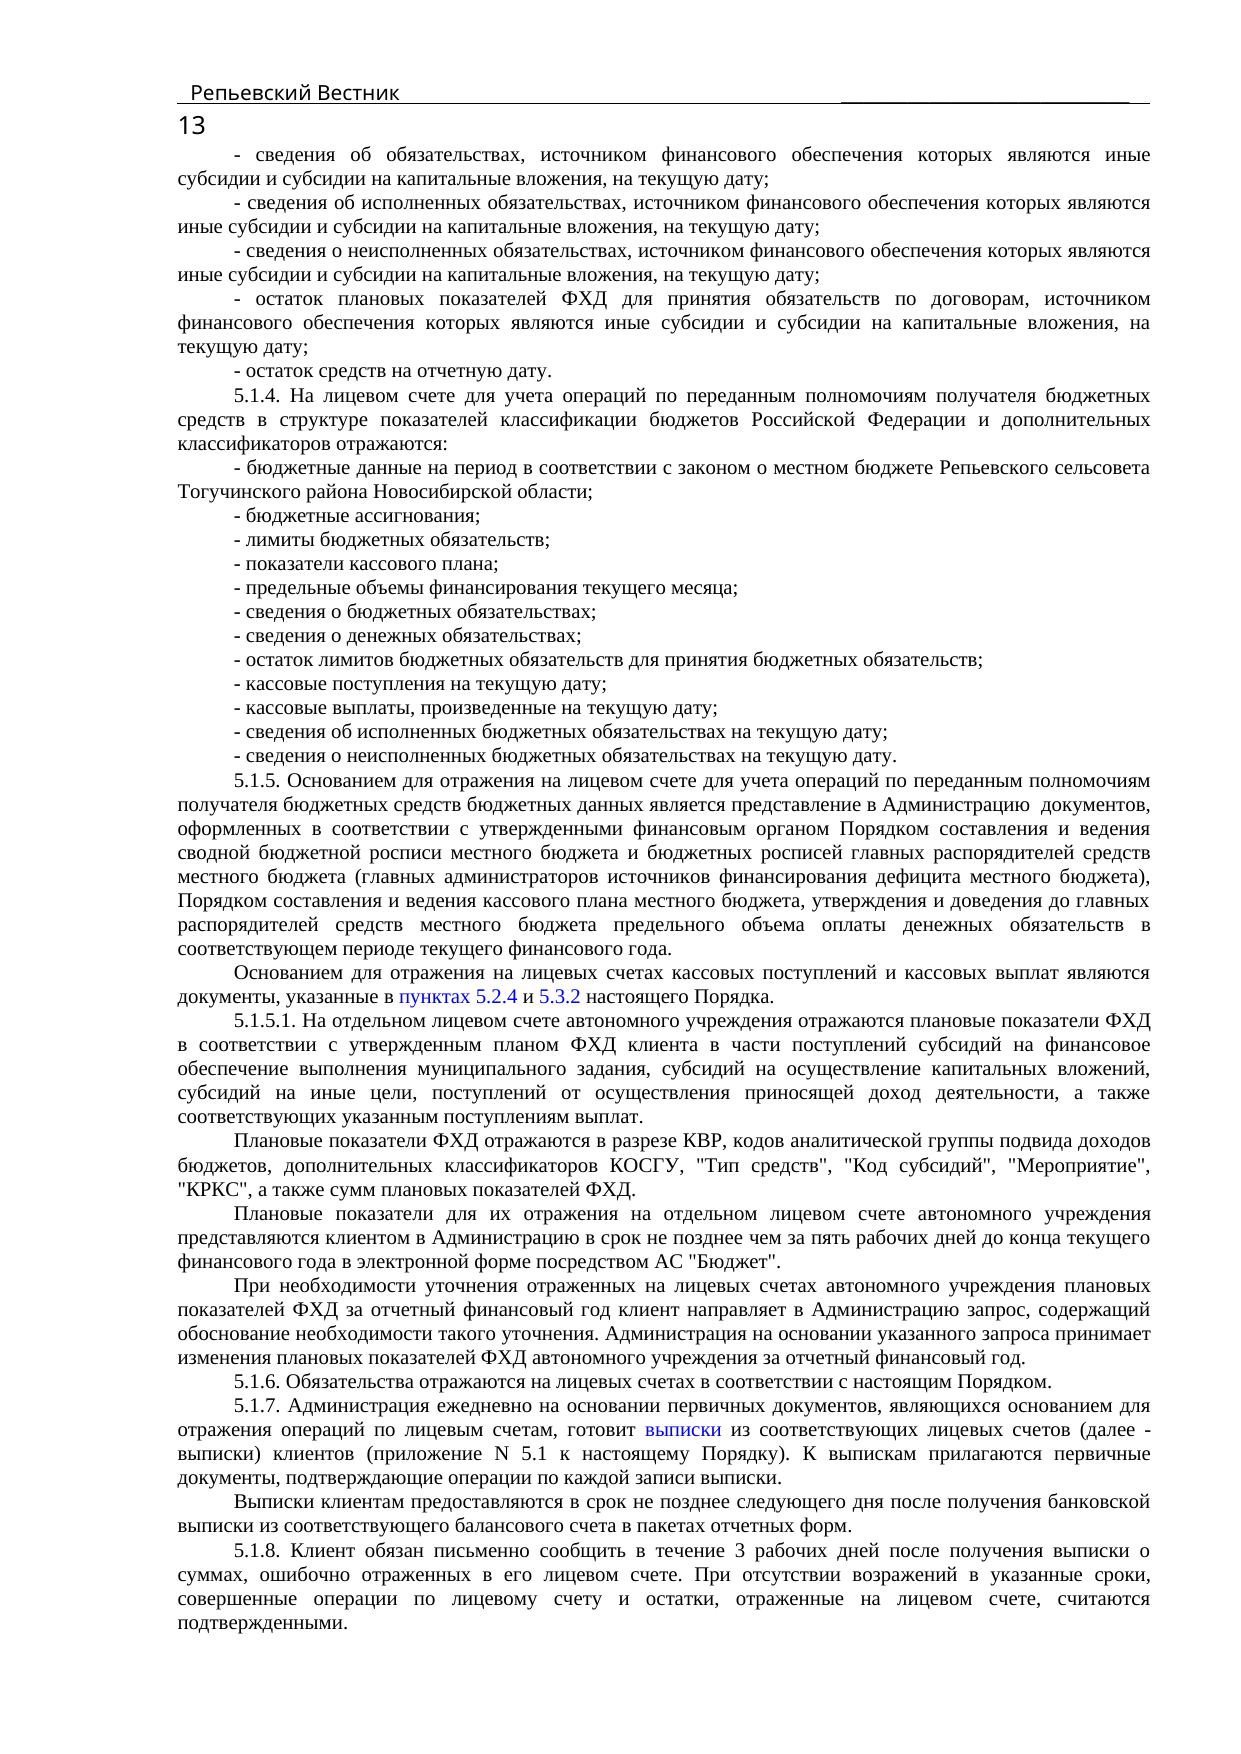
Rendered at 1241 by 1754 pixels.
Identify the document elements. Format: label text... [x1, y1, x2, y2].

text - кассовые поступления на текущую дату; [177, 671, 1152, 695]
text - бюджетные ассигнования; [177, 503, 1152, 527]
text 5.1.5. Основанием для отражения на лицевом счете для учета операций по переданным полномочиям получателя бюджетных средств бюджетных данных является представление в Администрацию документов, оформленных в соответствии с утвержденными финансовым органом Порядком составления и ведения сводной бюджетной росписи местного бюджета и бюджетных росписей главных распорядителей средств местного бюджета (главных администраторов источников финансирования дефицита местного бюджета), Порядком составления и ведения кассового плана местного бюджета, утверждения и доведения до главных распорядителей средств местного бюджета предельного объема оплаты денежных обязательств в соответствующем периоде текущего финансового года. [177, 767, 1152, 960]
text При необходимости уточнения отраженных на лицевых счетах автономного учреждения плановых показателей ФХД за отчетный финансовый год клиент направляет в Администрацию запрос, содержащий обоснование необходимости такого уточнения. Администрация на основании указанного запроса принимает изменения плановых показателей ФХД автономного учреждения за отчетный финансовый год. [177, 1273, 1152, 1369]
text - предельные объемы финансирования текущего месяца; [177, 575, 1152, 599]
text 5.1.5.1. На отдельном лицевом счете автономного учреждения отражаются плановые показатели ФХД в соответствии с утвержденным планом ФХД клиента в части поступлений субсидий на финансовое обеспечение выполнения муниципального задания, субсидий на осуществление капитальных вложений, субсидий на иные цели, поступлений от осуществления приносящей доход деятельности, а также соответствующих указанным поступлениям выплат. [177, 1008, 1152, 1128]
text - сведения о денежных обязательствах; [177, 623, 1152, 647]
text Плановые показатели для их отражения на отдельном лицевом счете автономного учреждения представляются клиентом в Администрацию в срок не позднее чем за пять рабочих дней до конца текущего финансового года в электронной форме посредством АС "Бюджет". [177, 1201, 1152, 1273]
text - показатели кассового плана; [177, 551, 1152, 575]
text - сведения о неисполненных бюджетных обязательствах на текущую дату. [177, 743, 1152, 767]
text - сведения об исполненных обязательствах, источником финансового обеспечения которых являются иные субсидии и субсидии на капитальные вложения, на текущую дату; [177, 190, 1152, 238]
text - остаток лимитов бюджетных обязательств для принятия бюджетных обязательств; [177, 647, 1152, 671]
text 5.1.4. На лицевом счете для учета операций по переданным полномочиям получателя бюджетных средств в структуре показателей классификации бюджетов Российской Федерации и дополнительных классификаторов отражаются: [177, 382, 1152, 455]
text 5.1.7. Администрация ежедневно на основании первичных документов, являющихся основанием для отражения операций по лицевым счетам, готовит выписки из соответствующих лицевых счетов (далее - выписки) клиентов (приложение N 5.1 к настоящему Порядку). К выпискам прилагаются первичные документы, подтверждающие операции по каждой записи выписки. [177, 1393, 1152, 1489]
text Плановые показатели ФХД отражаются в разрезе КВР, кодов аналитической группы подвида доходов бюджетов, дополнительных классификаторов КОСГУ, "Тип средств", "Код субсидий", "Мероприятие", "КРКС", а также сумм плановых показателей ФХД. [177, 1128, 1152, 1201]
text - кассовые выплаты, произведенные на текущую дату; [177, 695, 1152, 719]
text - сведения о неисполненных обязательствах, источником финансового обеспечения которых являются иные субсидии и субсидии на капитальные вложения, на текущую дату; [177, 238, 1152, 286]
text 5.1.6. Обязательства отражаются на лицевых счетах в соответствии с настоящим Порядком. [177, 1369, 1152, 1393]
text Основанием для отражения на лицевых счетах кассовых поступлений и кассовых выплат являются документы, указанные в пунктах 5.2.4 и 5.3.2 настоящего Порядка. [177, 960, 1152, 1008]
text - остаток средств на отчетную дату. [177, 358, 1152, 382]
text - лимиты бюджетных обязательств; [177, 527, 1152, 551]
text - сведения о бюджетных обязательствах; [177, 599, 1152, 623]
text - остаток плановых показателей ФХД для принятия обязательств по договорам, источником финансового обеспечения которых являются иные субсидии и субсидии на капитальные вложения, на текущую дату; [177, 286, 1152, 358]
text 5.1.8. Клиент обязан письменно сообщить в течение 3 рабочих дней после получения выписки о суммах, ошибочно отраженных в его лицевом счете. При отсутствии возражений в указанные сроки, совершенные операции по лицевому счету и остатки, отраженные на лицевом счете, считаются подтвержденными. [177, 1537, 1152, 1634]
text - сведения об обязательствах, источником финансового обеспечения которых являются иные субсидии и субсидии на капитальные вложения, на текущую дату; [177, 142, 1152, 190]
text - бюджетные данные на период в соответствии с законом о местном бюджете Репьевского сельсовета Тогучинского района Новосибирской области; [177, 455, 1152, 503]
text - сведения об исполненных бюджетных обязательствах на текущую дату; [177, 719, 1152, 743]
text Выписки клиентам предоставляются в срок не позднее следующего дня после получения банковской выписки из соответствующего балансового счета в пакетах отчетных форм. [177, 1489, 1152, 1537]
